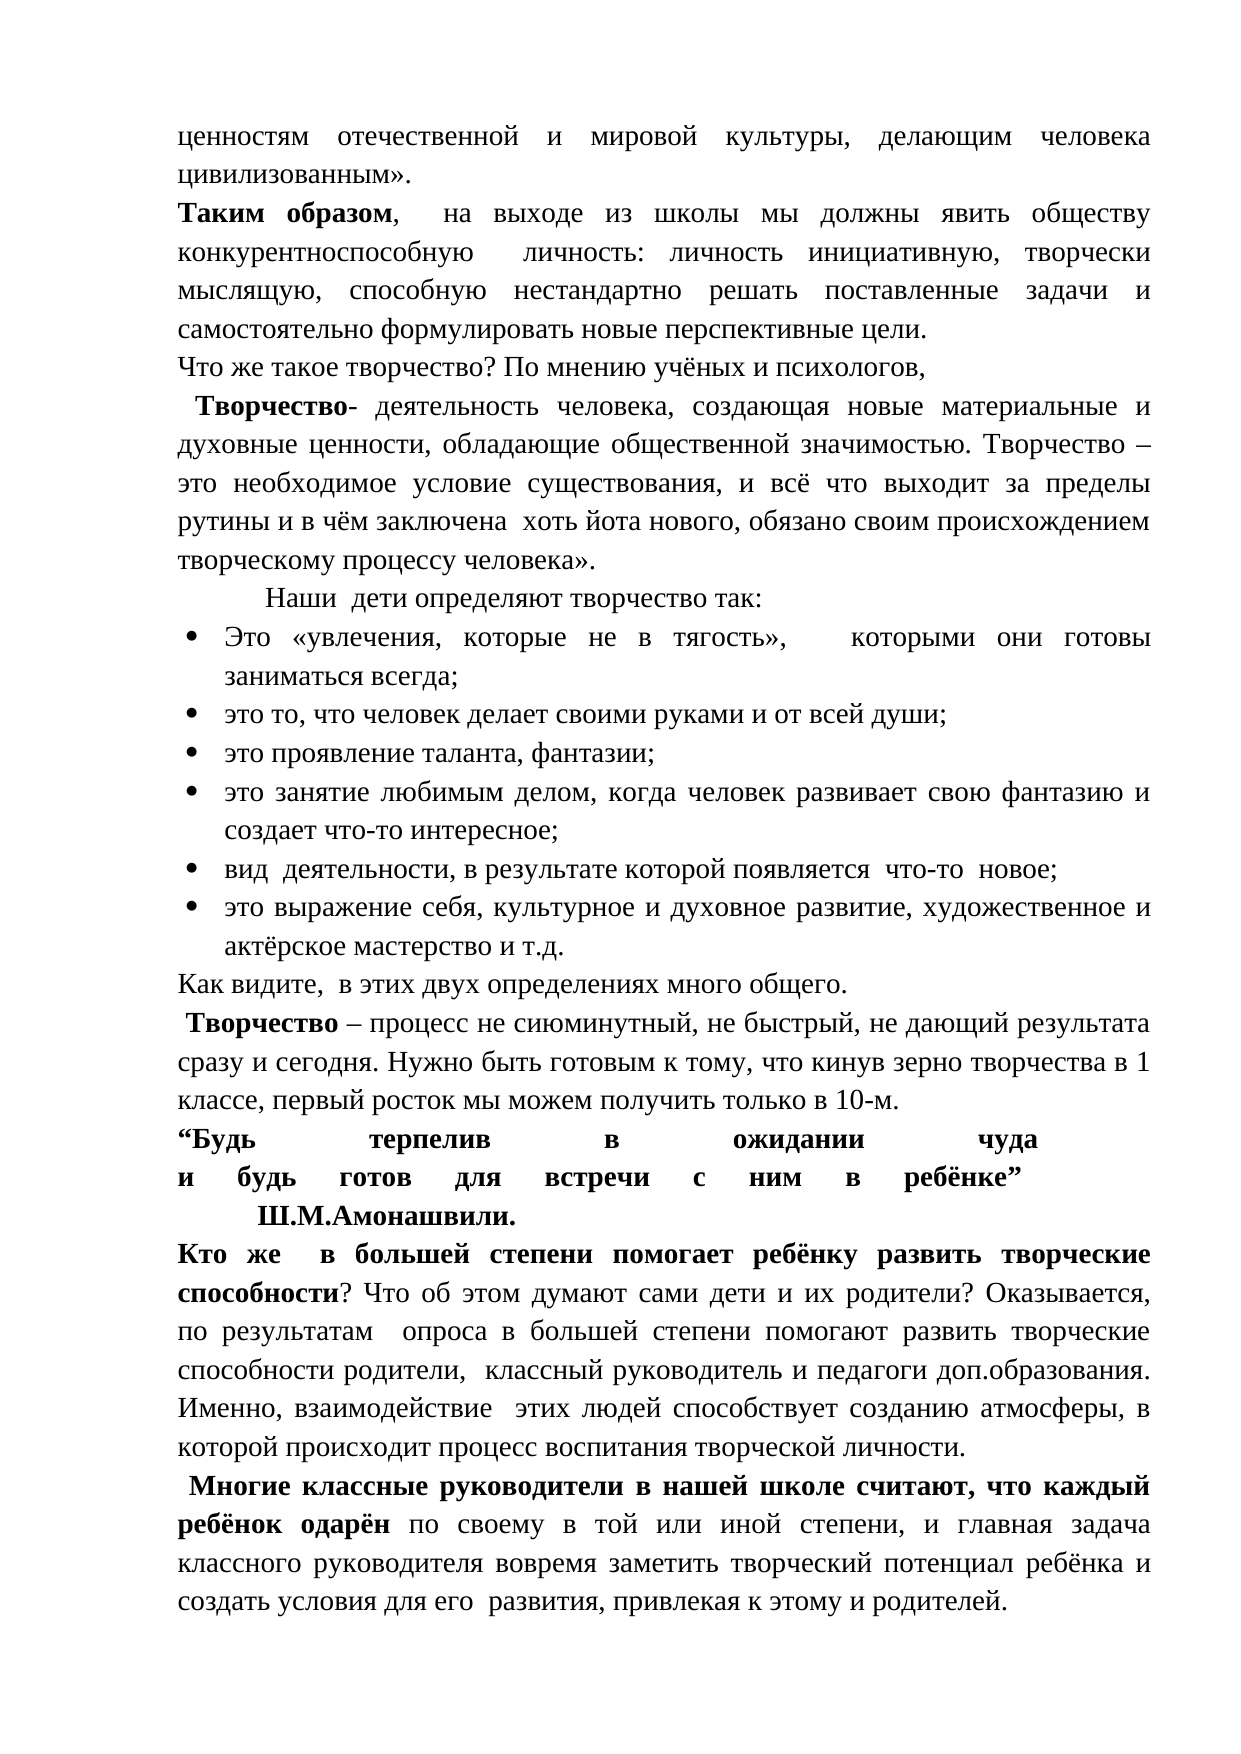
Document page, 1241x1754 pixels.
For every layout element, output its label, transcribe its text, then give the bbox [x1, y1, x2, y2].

text Наши дети определяют творчество так: [177, 581, 1152, 614]
text Как видите, в этих двух определениях много общего. [177, 967, 1152, 1000]
text Таким образом, на выходе из школы мы должны явить обществу конкурентноспособную личность: личность инициативную, творчески мыслящую, способную нестандартно решать поставленные задачи и самостоятельно формулировать новые перспективные цели. [177, 195, 1152, 344]
list это то, что человек делает своими руками и от всей души; [187, 696, 1152, 730]
list это проявление таланта, фантазии; [187, 735, 1152, 769]
list это занятие любимым делом, когда человек развивает свою фантазию и создает что-то интересное; [187, 774, 1152, 846]
text Кто же в большей степени помогает ребёнку развить творческие способности? Что об этом думают сами дети и их родители? Оказывается, по результатам опроса в большей степени помогают развить творческие способности родители, классный руководитель и педагоги доп.образования. Именно, взаимодействие этих людей способствует созданию атмосферы, в которой происходит процесс воспитания творческой личности. [177, 1236, 1152, 1463]
list Это «увлечения, которые не в тягость», которыми они готовы заниматься всегда; [187, 619, 1152, 691]
text Творчество – процесс не сиюминутный, не быстрый, не дающий результата сразу и сегодня. Нужно быть готовым к тому, что кинув зерно творчества в 1 классе, первый росток мы можем получить только в 10-м. [177, 1005, 1152, 1116]
text Многие классные руководители в нашей школе считают, что каждый ребёнок одарён по своему в той или иной степени, и главная задача классного руководителя вовремя заметить творческий потенциал ребёнка и создать условия для его развития, привлекая к этому и родителей. [177, 1468, 1152, 1617]
list вид деятельности, в результате которой появляется что-то новое; [187, 851, 1152, 884]
text Творчество- деятельность человека, создающая новые материальные и духовные ценности, обладающие общественной значимостью. Творчество – это необходимое условие существования, и всё что выходит за пределы рутины и в чём заключена хоть йота нового, обязано своим происхождением творческому процессу человека». [177, 388, 1152, 576]
text “Будь терпелив в ожидании чуда и будь готов для встречи с ним в ребёнке” Ш.М.Амонашвили. [177, 1121, 1152, 1231]
list это выражение себя, культурное и духовное развитие, художественное и актёрское мастерство и т.д. [187, 889, 1152, 962]
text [177, 118, 1152, 190]
text Что же такое творчество? По мнению учёных и психологов, [177, 349, 1152, 383]
